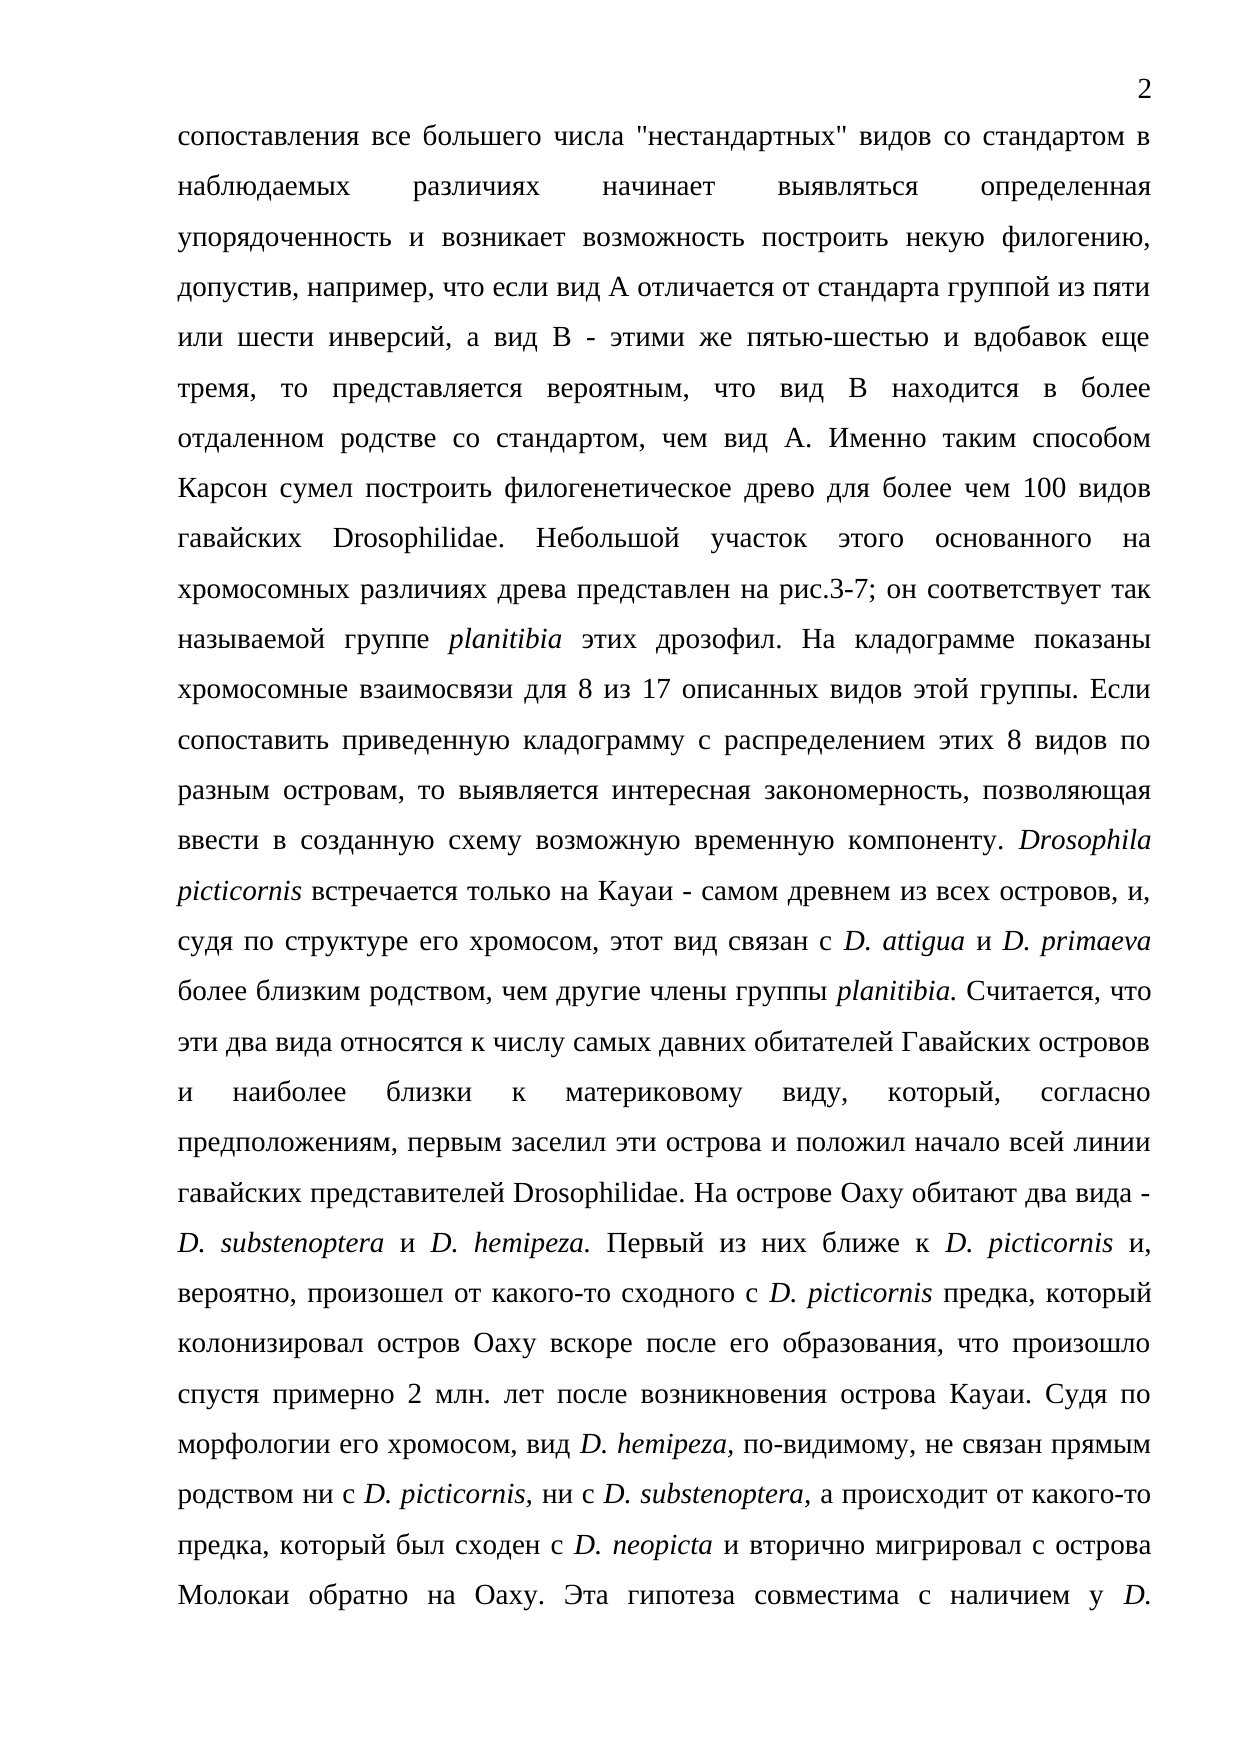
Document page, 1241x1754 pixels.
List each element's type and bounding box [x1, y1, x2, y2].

text [177, 118, 1152, 1611]
